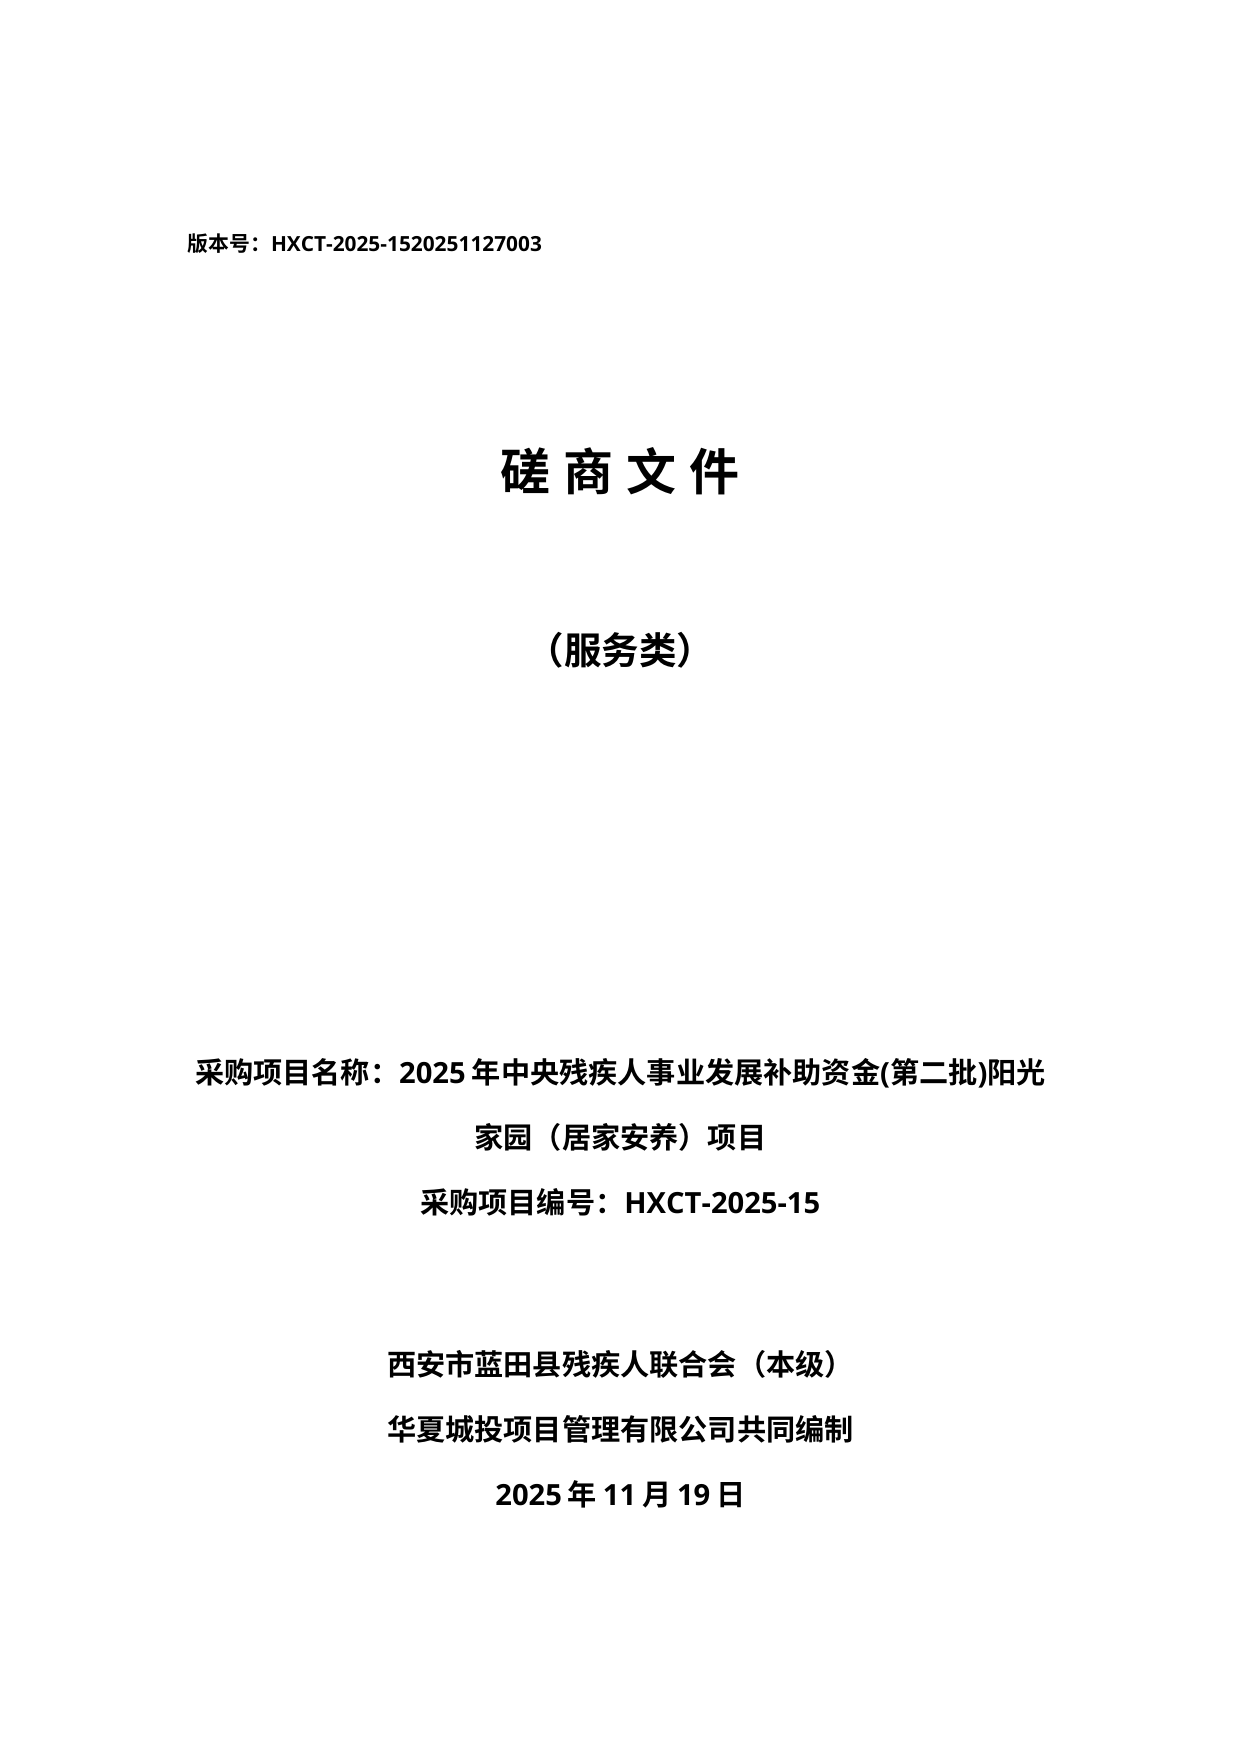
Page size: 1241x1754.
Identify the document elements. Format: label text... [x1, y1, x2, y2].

text 版本号：HXCT-2025-1520251127003 [187, 227, 1053, 422]
text 采购项目名称：2025年中央残疾人事业发展补助资金(第二批)阳光家园（居家安养）项目 [187, 1039, 1053, 1169]
text 华夏城投项目管理有限公司共同编制 [187, 1397, 1053, 1462]
text （服务类） [187, 617, 1053, 1039]
text 磋 商 文 件 [187, 422, 1053, 617]
text 采购项目编号：HXCT-2025-15 [187, 1169, 1053, 1332]
text 2025年11月19日 [187, 1462, 1053, 1527]
text 西安市蓝田县残疾人联合会（本级） [187, 1332, 1053, 1397]
